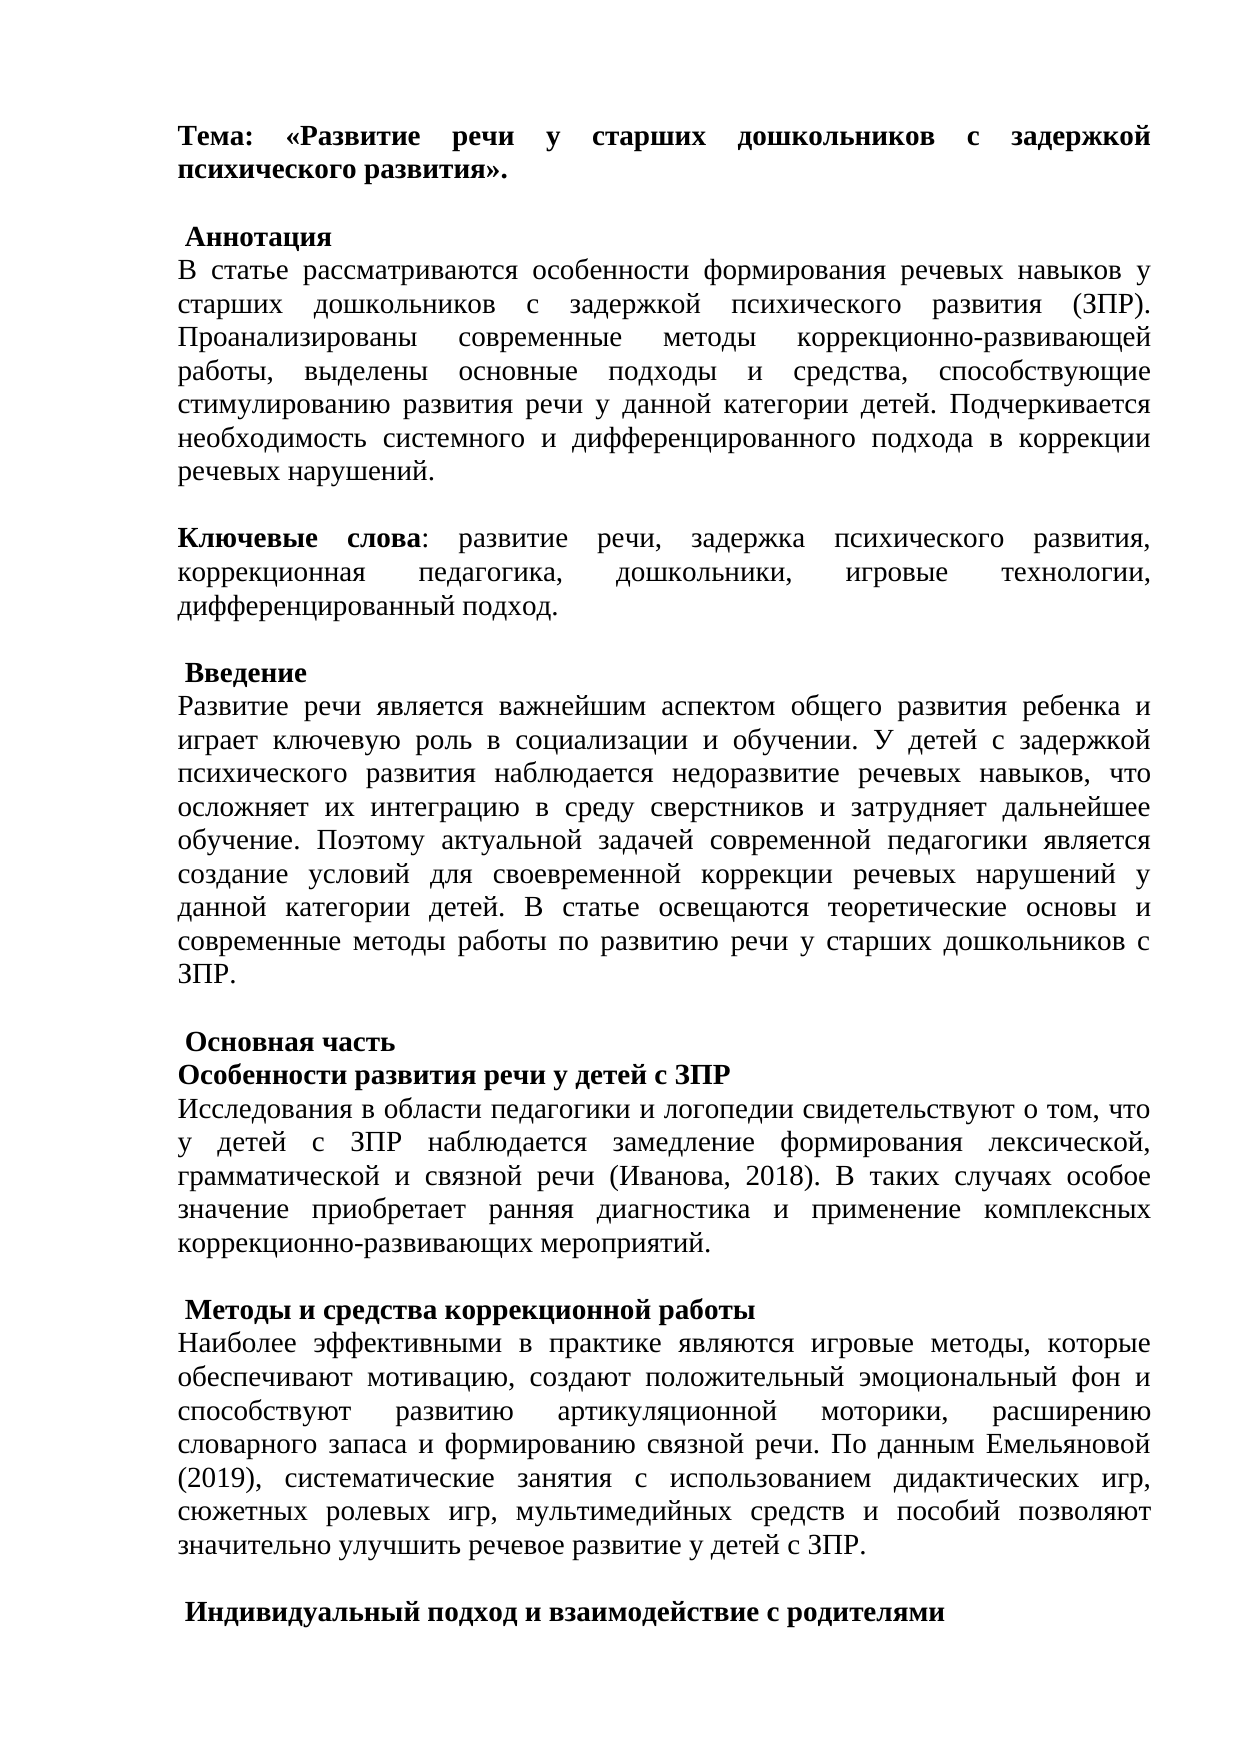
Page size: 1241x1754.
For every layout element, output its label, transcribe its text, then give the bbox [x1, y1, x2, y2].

text В статье рассматриваются особенности формирования речевых навыков у старших дошкольников с задержкой психического развития (ЗПР). Проанализированы современные методы коррекционно-развивающей работы, выделены основные подходы и средства, способствующие стимулированию развития речи у данной категории детей. Подчеркивается необходимость системного и дифференцированного подхода в коррекции речевых нарушений. [177, 252, 1152, 487]
text Основная часть [177, 1024, 1152, 1057]
text Ключевые слова: развитие речи, задержка психического развития, коррекционная педагогика, дошкольники, игровые технологии, дифференцированный подход. [177, 521, 1152, 621]
text Особенности развития речи у детей с ЗПР [177, 1057, 1152, 1091]
text Методы и средства коррекционной работы [177, 1292, 1152, 1326]
text Развитие речи является важнейшим аспектом общего развития ребенка и играет ключевую роль в социализации и обучении. У детей с задержкой психического развития наблюдается недоразвитие речевых навыков, что осложняет их интеграцию в среду сверстников и затрудняет дальнейшее обучение. Поэтому актуальной задачей современной педагогики является создание условий для своевременной коррекции речевых нарушений у данной категории детей. В статье освещаются теоретические основы и современные методы работы по развитию речи у старших дошкольников с ЗПР. [177, 688, 1152, 990]
text Введение [177, 655, 1152, 688]
text Тема: «Развитие речи у старших дошкольников с задержкой психического развития». [177, 118, 1152, 185]
text Наиболее эффективными в практике являются игровые методы, которые обеспечивают мотивацию, создают положительный эмоциональный фон и способствуют развитию артикуляционной моторики, расширению словарного запаса и формированию связной речи. По данным Емельяновой (2019), систематические занятия с использованием дидактических игр, сюжетных ролевых игр, мультимедийных средств и пособий позволяют значительно улучшить речевое развитие у детей с ЗПР. [177, 1326, 1152, 1560]
text Индивидуальный подход и взаимодействие с родителями [177, 1594, 1152, 1627]
text Исследования в области педагогики и логопедии свидетельствуют о том, что у детей с ЗПР наблюдается замедление формирования лексической, грамматической и связной речи (Иванова, 2018). В таких случаях особое значение приобретает ранняя диагностика и применение комплексных коррекционно-развивающих мероприятий. [177, 1091, 1152, 1258]
text Аннотация [177, 219, 1152, 252]
